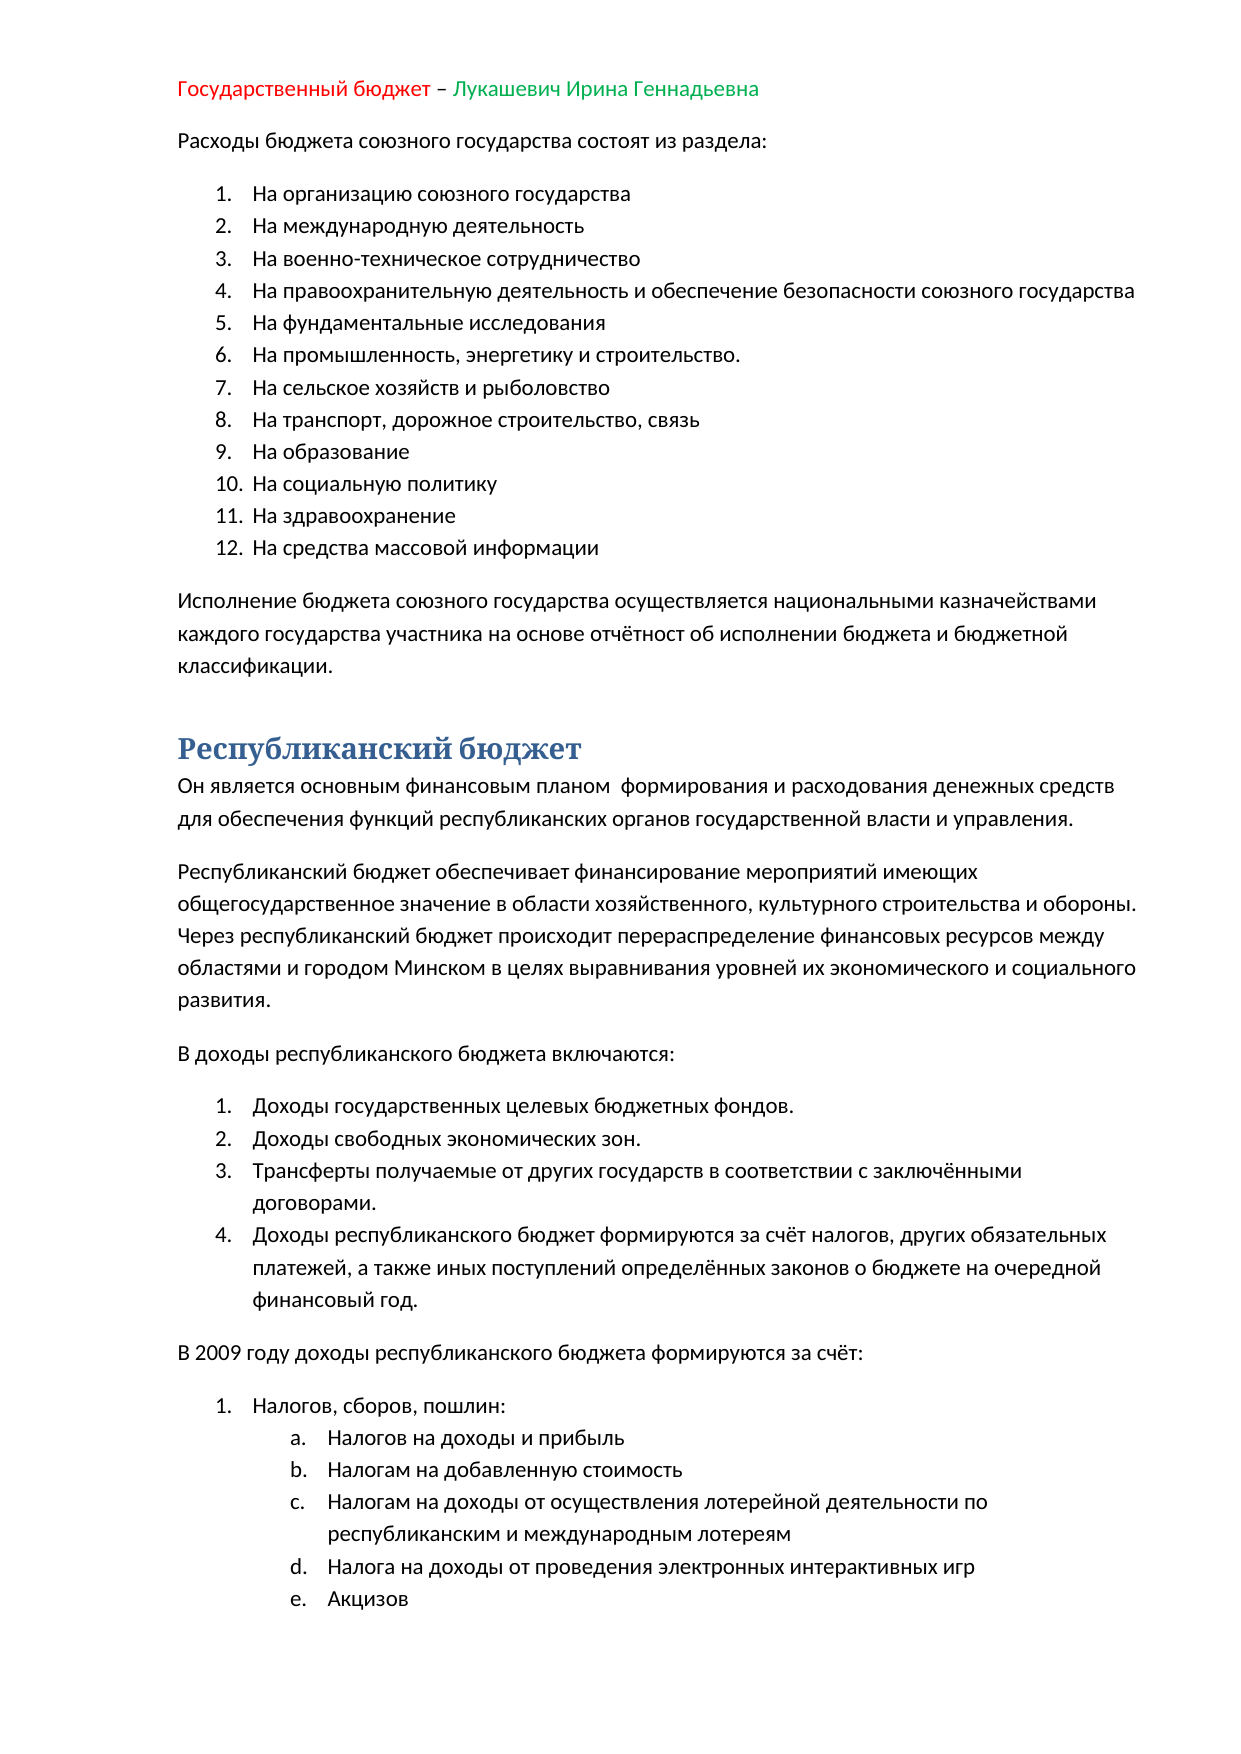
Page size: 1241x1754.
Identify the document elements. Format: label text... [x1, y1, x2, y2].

text В 2009 году доходы республиканского бюджета формируются за счёт: [177, 1338, 1152, 1366]
list На правоохранительную деятельность и обеспечение безопасности союзного государства [215, 276, 1152, 304]
text Республиканский бюджет обеспечивает финансирование мероприятий имеющих общегосударственное значение в области хозяйственного, культурного строительства и обороны. Через республиканский бюджет происходит перераспределение финансовых ресурсов между областями и городом Минском в целях выравнивания уровней их экономического и социального развития. [177, 857, 1152, 1014]
subtitle Республиканский бюджет [177, 733, 1152, 767]
list На образование [215, 437, 1152, 465]
list Доходы республиканского бюджет формируются за счёт налогов, других обязательных платежей, а также иных поступлений определённых законов о бюджете на очередной финансовый год. [215, 1220, 1152, 1313]
text Расходы бюджета союзного государства состоят из раздела: [177, 126, 1152, 154]
list На фундаментальные исследования [215, 308, 1152, 336]
list Налогам на доходы от осуществления лотерейной деятельности по республиканским и международным лотереям [290, 1487, 1152, 1548]
list Акцизов [290, 1584, 1152, 1612]
text Исполнение бюджета союзного государства осуществляется национальными казначействами каждого государства участника на основе отчётност об исполнении бюджета и бюджетной классификации. [177, 587, 1152, 679]
list На промышленность, энергетику и строительство. [215, 340, 1152, 368]
list Налогов на доходы и прибыль [290, 1423, 1152, 1451]
list На социальную политику [215, 469, 1152, 497]
list На сельское хозяйств и рыболовство [215, 373, 1152, 401]
list Трансферты получаемые от других государств в соответствии с заключёнными договорами. [215, 1156, 1152, 1216]
list Налогам на добавленную стоимость [290, 1455, 1152, 1483]
list На средства массовой информации [215, 533, 1152, 562]
list Налогов, сборов, пошлин: [215, 1391, 1152, 1419]
list На военно-техническое сотрудничество [215, 244, 1152, 272]
list На здравоохранение [215, 501, 1152, 529]
list Доходы свободных экономических зон. [215, 1124, 1152, 1152]
list На организацию союзного государства [215, 179, 1152, 207]
list На международную деятельность [215, 212, 1152, 240]
text Он является основным финансовым планом формирования и расходования денежных средств для обеспечения функций республиканских органов государственной власти и управления. [177, 772, 1152, 832]
list На транспорт, дорожное строительство, связь [215, 405, 1152, 433]
list Доходы государственных целевых бюджетных фондов. [215, 1092, 1152, 1120]
list Налога на доходы от проведения электронных интерактивных игр [290, 1552, 1152, 1580]
text В доходы республиканского бюджета включаются: [177, 1039, 1152, 1067]
